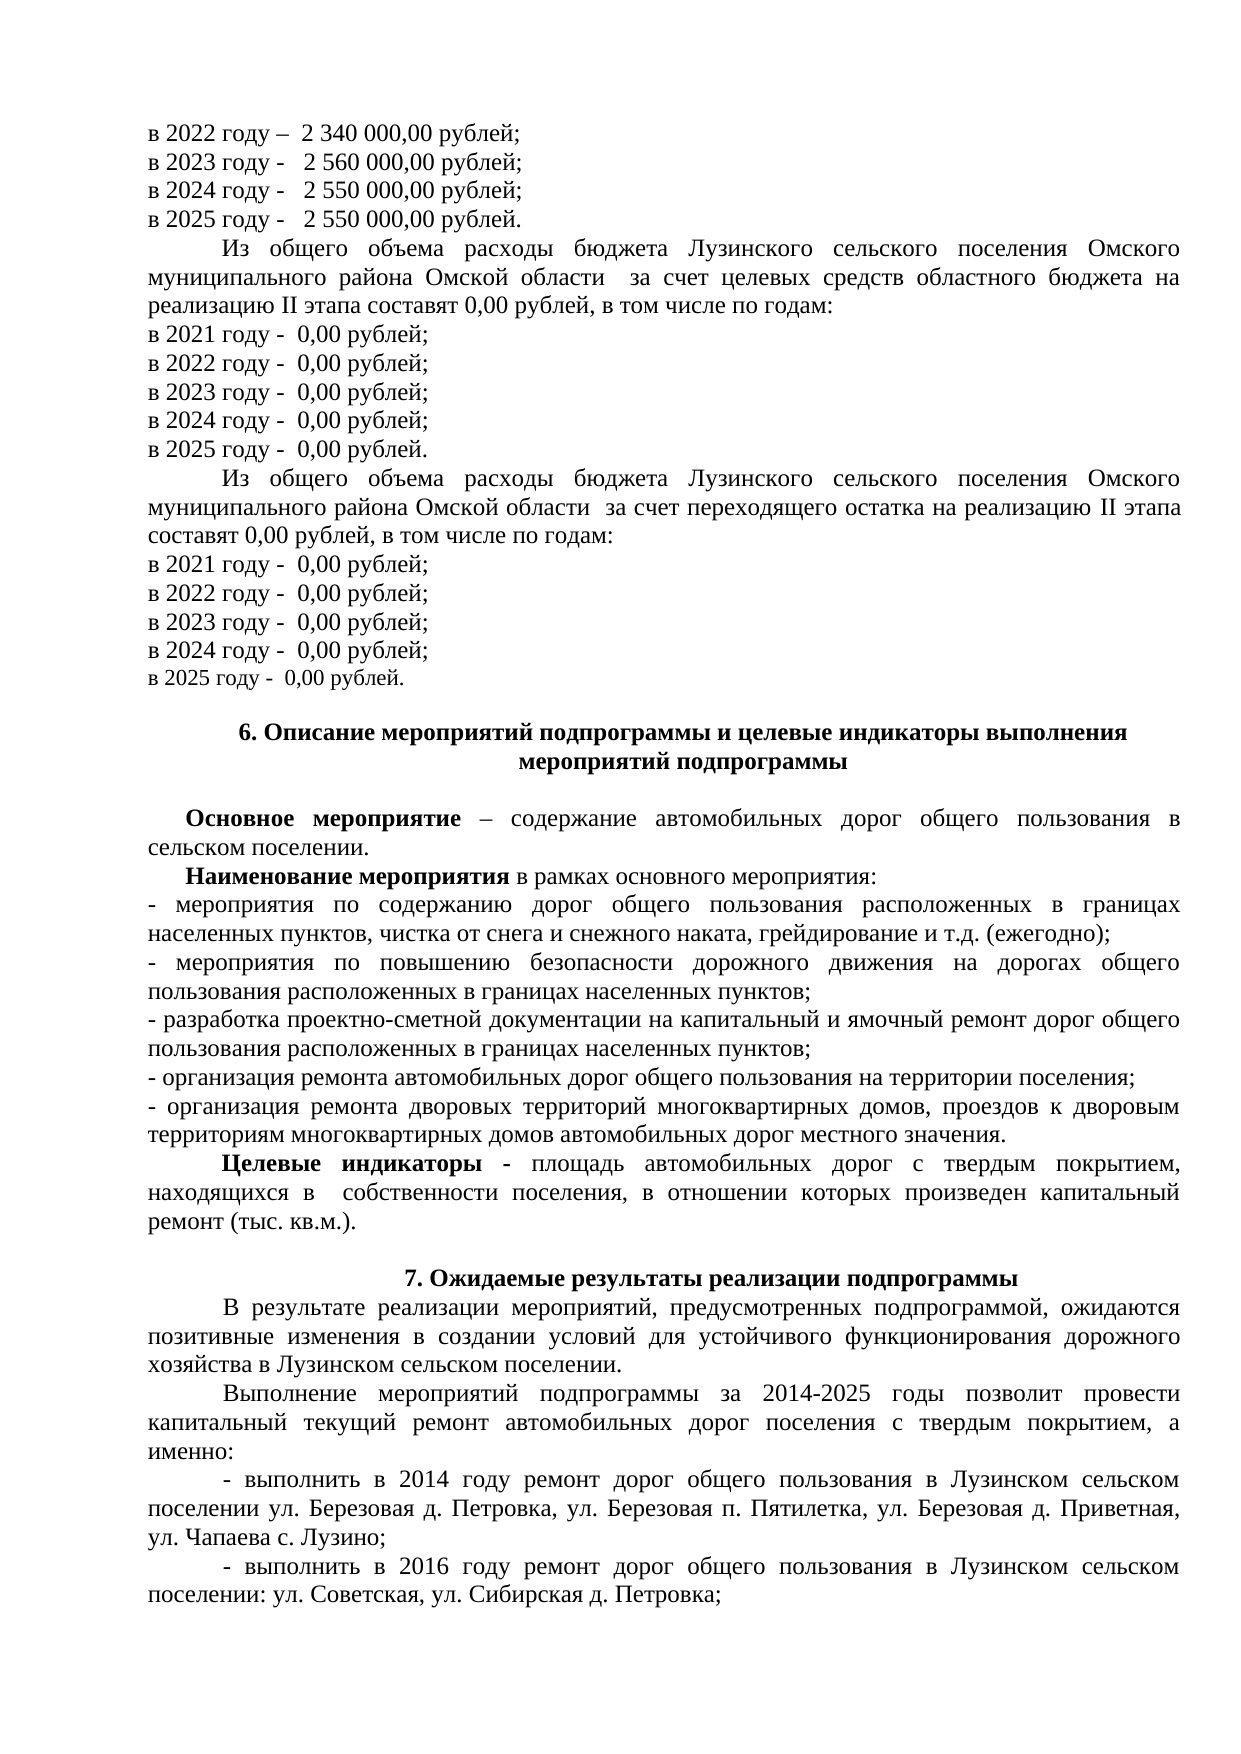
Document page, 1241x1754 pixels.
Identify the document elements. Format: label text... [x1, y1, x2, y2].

text - мероприятия по содержанию дорог общего пользования расположенных в границах населенных пунктов, чистка от снега и снежного наката, грейдирование и т.д. (ежегодно); [148, 889, 1181, 947]
text Из общего объема расходы бюджета Лузинского сельского поселения Омского муниципального района Омской области за счет переходящего остатка на реализацию II этапа составят 0,00 рублей, в том числе по годам: [148, 463, 1181, 549]
text в 2023 году - 0,00 рублей; [148, 607, 1181, 636]
text в 2022 году – 2 340 000,00 рублей; [148, 118, 1181, 147]
text в 2022 году - 0,00 рублей; [148, 348, 1181, 377]
text в 2025 году - 0,00 рублей. [148, 664, 1181, 691]
text - организация ремонта дворовых территорий многоквартирных домов, проездов к дворовым территориям многоквартирных домов автомобильных дорог местного значения. [148, 1091, 1181, 1148]
text в 2022 году - 0,00 рублей; [148, 578, 1181, 607]
text - выполнить в 2016 году ремонт дорог общего пользования в Лузинском сельском поселении: ул. Советская, ул. Сибирская д. Петровка; [148, 1551, 1181, 1608]
text в 2025 году - 0,00 рублей. [148, 434, 1181, 463]
text - организация ремонта автомобильных дорог общего пользования на территории поселения; [148, 1062, 1181, 1091]
text Наименование мероприятия в рамках основного мероприятия: [148, 861, 1181, 889]
text в 2024 году - 0,00 рублей; [148, 636, 1181, 664]
text В результате реализации мероприятий, предусмотренных подпрограммой, ожидаются позитивные изменения в создании условий для устойчивого функционирования дорожного хозяйства в Лузинском сельском поселении. [148, 1292, 1181, 1378]
text Основное мероприятие – содержание автомобильных дорог общего пользования в сельском поселении. [148, 803, 1181, 861]
text - мероприятия по повышению безопасности дорожного движения на дорогах общего пользования расположенных в границах населенных пунктов; [148, 947, 1181, 1004]
text в 2023 году - 0,00 рублей; [148, 377, 1181, 406]
text в 2025 году - 2 550 000,00 рублей. [148, 204, 1181, 233]
text 6. Описание мероприятий подпрограммы и целевые индикаторы выполнения мероприятий подпрограммы [185, 717, 1181, 774]
text - выполнить в 2014 году ремонт дорог общего пользования в Лузинском сельском поселении ул. Березовая д. Петровка, ул. Березовая п. Пятилетка, ул. Березовая д. Приветная, ул. Чапаева с. Лузино; [148, 1464, 1181, 1551]
text Из общего объема расходы бюджета Лузинского сельского поселения Омского муниципального района Омской области за счет целевых средств областного бюджета на реализацию II этапа составят 0,00 рублей, в том числе по годам: [148, 233, 1181, 319]
text - разработка проектно-сметной документации на капитальный и ямочный ремонт дорог общего пользования расположенных в границах населенных пунктов; [148, 1004, 1181, 1062]
text Целевые индикаторы - площадь автомобильных дорог с твердым покрытием, находящихся в собственности поселения, в отношении которых произведен капитальный ремонт (тыс. кв.м.). [148, 1148, 1181, 1234]
text в 2023 году - 2 560 000,00 рублей; [148, 147, 1181, 176]
text 7. Ожидаемые результаты реализации подпрограммы [241, 1263, 1181, 1292]
text в 2024 году - 2 550 000,00 рублей; [148, 176, 1181, 204]
text в 2021 году - 0,00 рублей; [148, 549, 1181, 578]
text в 2021 году - 0,00 рублей; [148, 319, 1181, 348]
text Выполнение мероприятий подпрограммы за 2014-2025 годы позволит провести капитальный текущий ремонт автомобильных дорог поселения с твердым покрытием, а именно: [148, 1378, 1181, 1464]
text в 2024 году - 0,00 рублей; [148, 406, 1181, 434]
